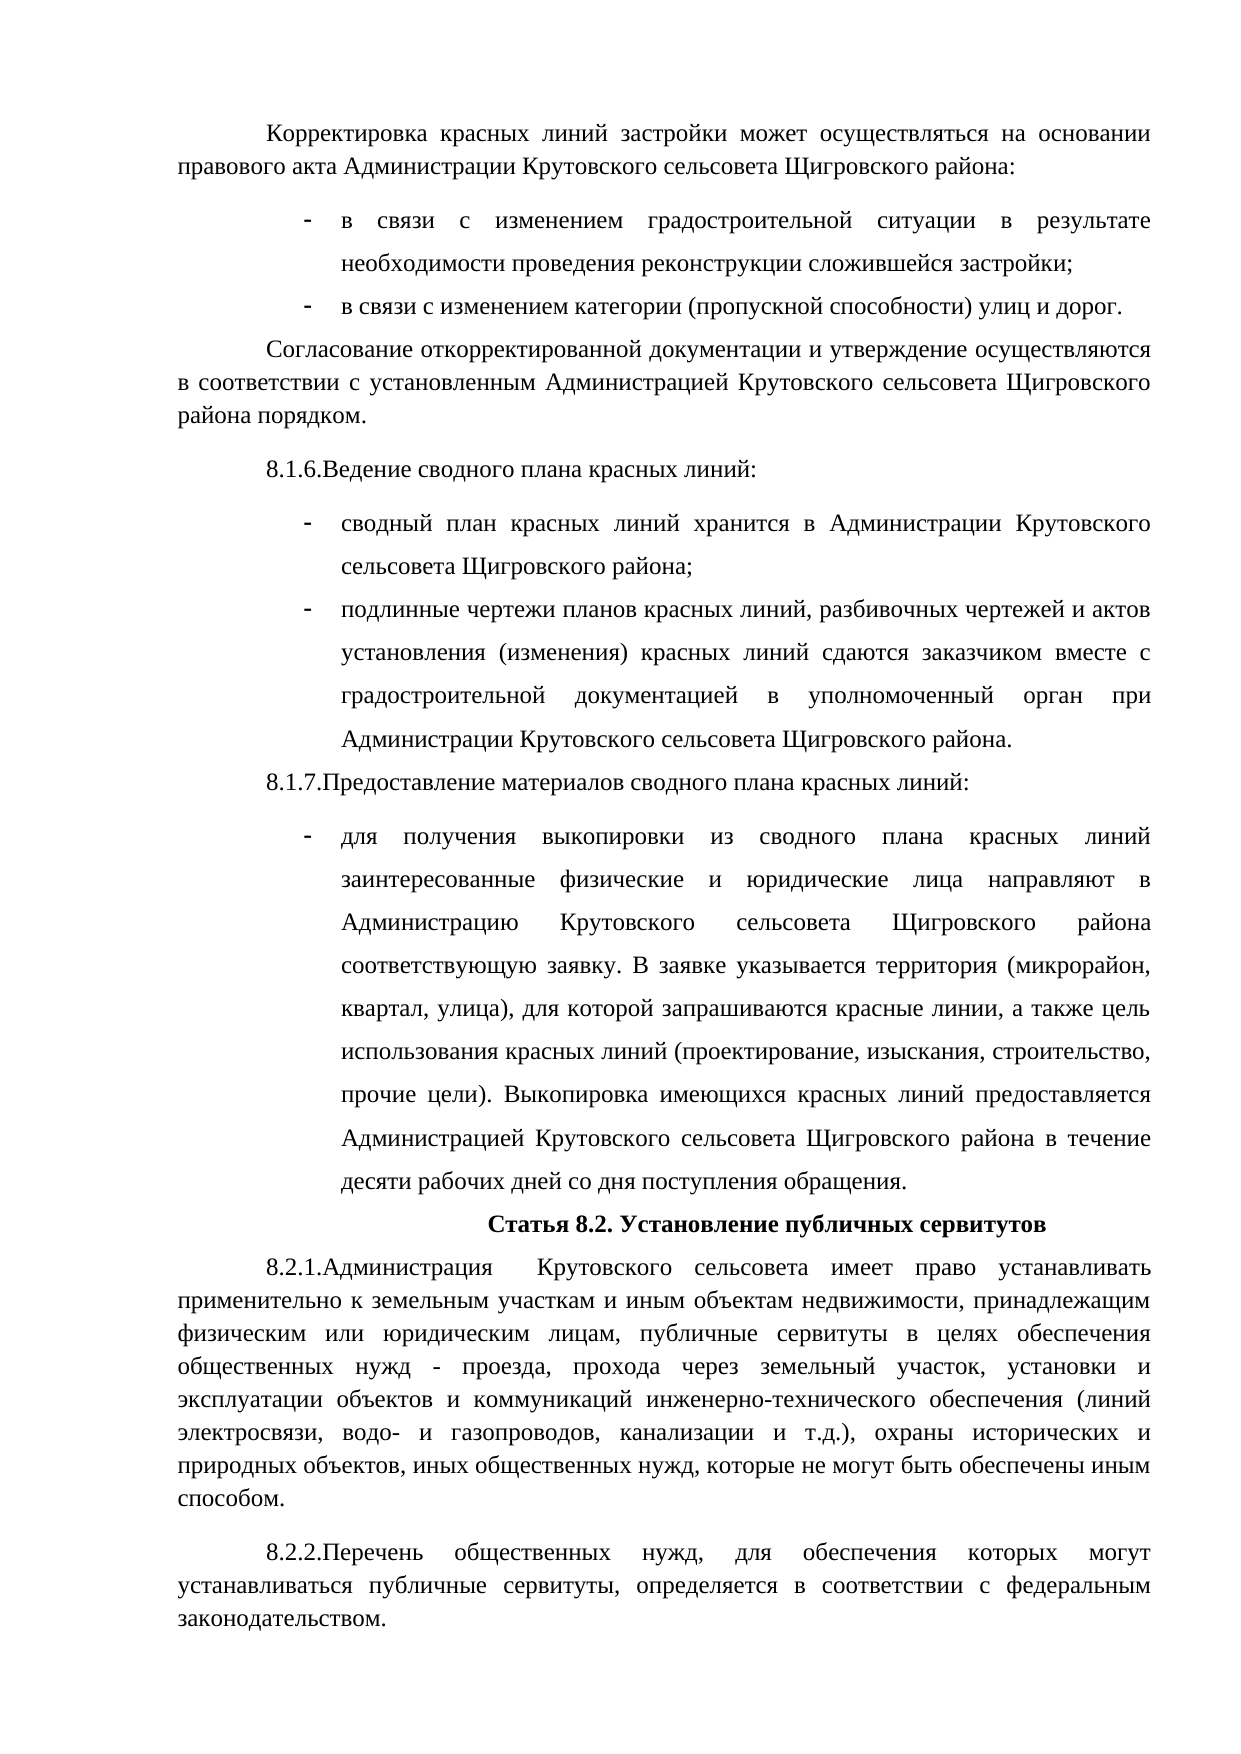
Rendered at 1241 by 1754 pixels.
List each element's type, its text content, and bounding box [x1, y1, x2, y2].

text Корректировка красных линий застройки может осуществляться на основании правового акта Администрации Крутовского сельсовета Щигровского района: [177, 118, 1152, 180]
list Установление публичных сервитутов [487, 1209, 1152, 1238]
list для получения выкопировки из сводного плана красных линий заинтересованные физические и юридические лица направляют в Администрацию Крутовского сельсовета Щигровского района соответствующую заявку. В заявке указывается территория (микрорайон, квартал, улица), для которой запрашиваются красные линии, а также цель использования красных линий (проектирование, изыскания, строительство, прочие цели). Выкопировка имеющихся красных линий предоставляется Администрацией Крутовского сельсовета Щигровского района в течение десяти рабочих дней со дня поступления обращения. [303, 821, 1152, 1194]
text Согласование откорректированной документации и утверждение осуществляются в соответствии с установленным Администрацией Крутовского сельсовета Щигровского района порядком. [177, 334, 1152, 429]
list подлинные чертежи планов красных линий, разбивочных чертежей и актов установления (изменения) красных линий сдаются заказчиком вместе с градостроительной документацией в уполномоченный орган при Администрации Крутовского сельсовета Щигровского района. [303, 594, 1152, 752]
text 8.1.7.Предоставление материалов сводного плана красных линий: [177, 767, 1152, 796]
text 8.2.2.Перечень общественных нужд, для обеспечения которых могут устанавливаться публичные сервитуты, определяется в соответствии с федеральным законодательством. [177, 1537, 1152, 1632]
list в связи с изменением градостроительной ситуации в результате необходимости проведения реконструкции сложившейся застройки; [303, 205, 1152, 277]
list в связи с изменением категории (пропускной способности) улиц и дорог. [303, 291, 1152, 320]
list сводный план красных линий хранится в Администрации Крутовского сельсовета Щигровского района; [303, 508, 1152, 580]
text 8.2.1.Администрация Крутовского сельсовета имеет право устанавливать применительно к земельным участкам и иным объектам недвижимости, принадлежащим физическим или юридическим лицам, публичные сервитуты в целях обеспечения общественных нужд - проезда, прохода через земельный участок, установки и эксплуатации объектов и коммуникаций инженерно-технического обеспечения (линий электросвязи, водо- и газопроводов, канализации и т.д.), охраны исторических и природных объектов, иных общественных нужд, которые не могут быть обеспечены иным способом. [177, 1252, 1152, 1512]
text 8.1.6.Ведение сводного плана красных линий: [177, 454, 1152, 483]
